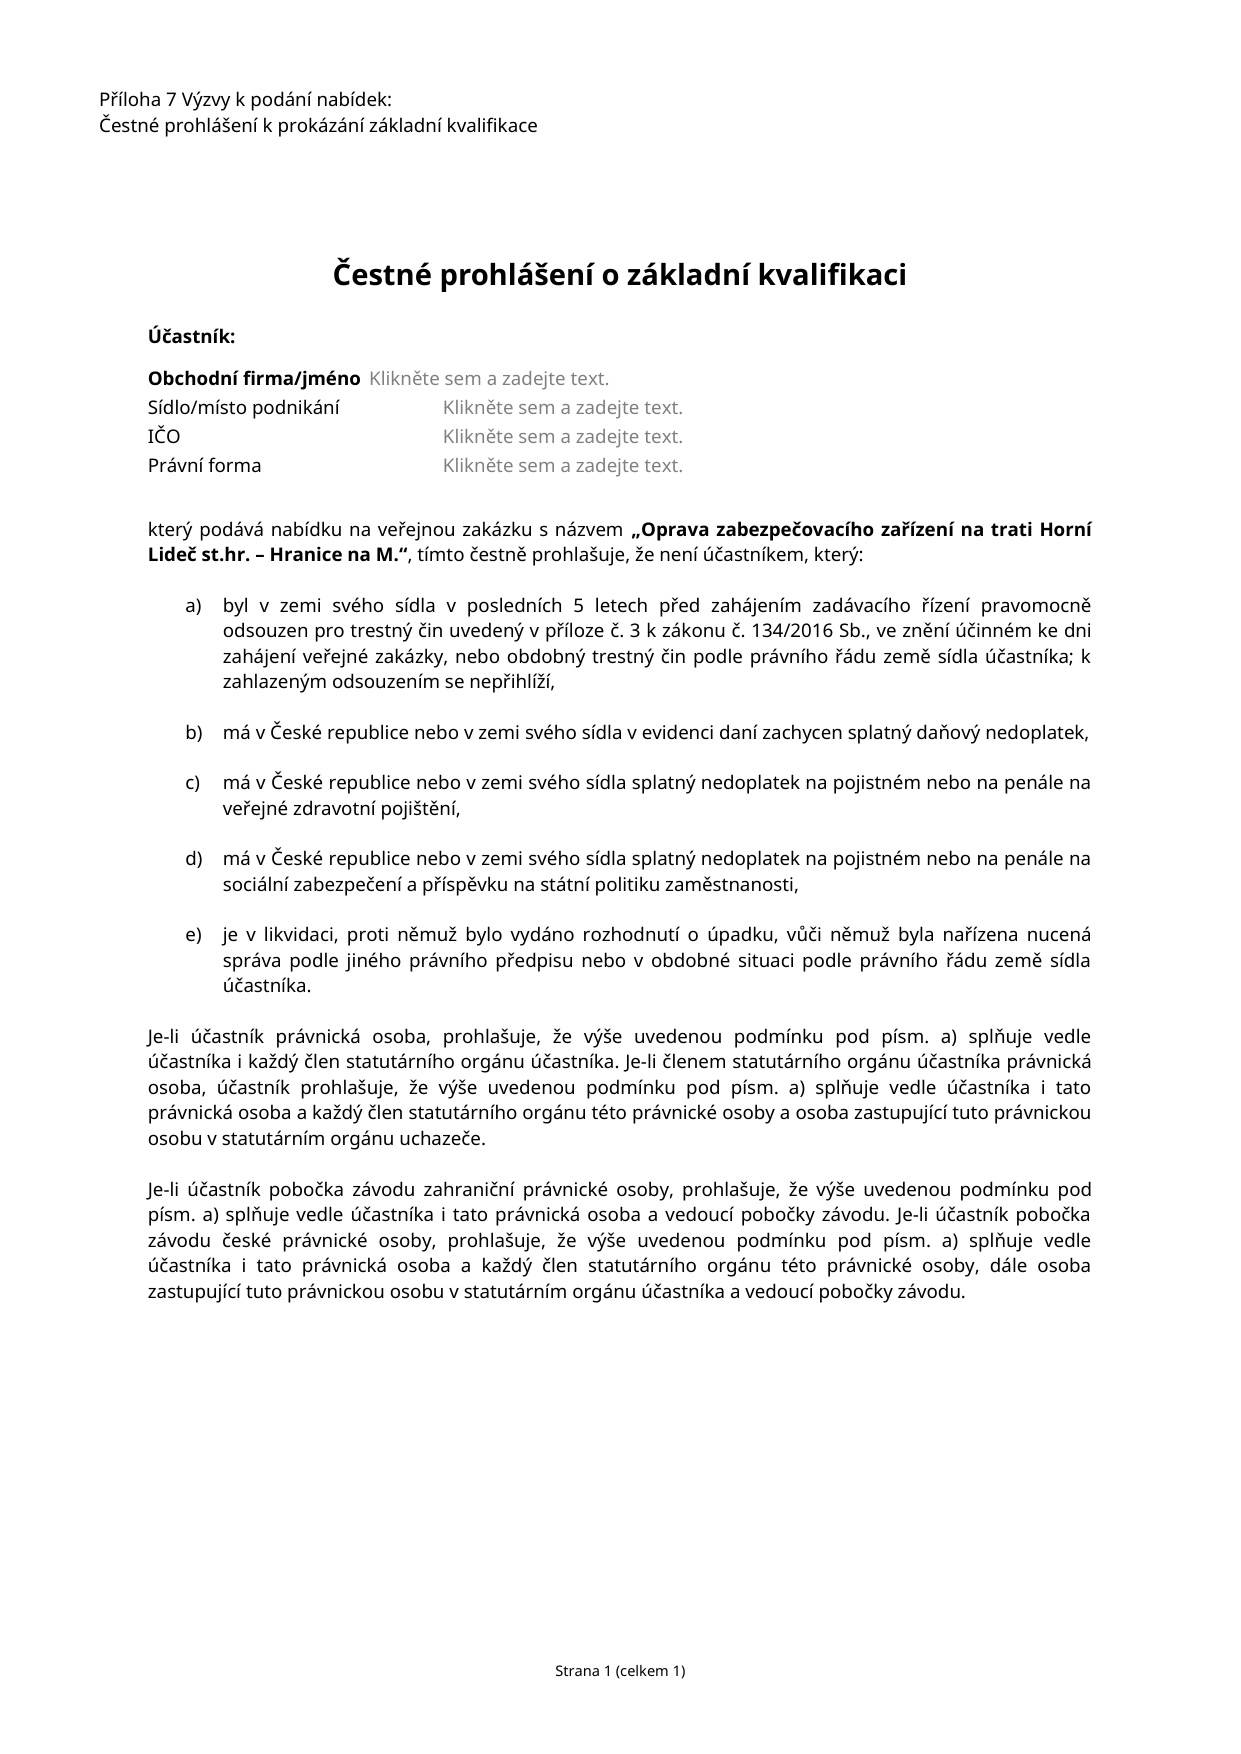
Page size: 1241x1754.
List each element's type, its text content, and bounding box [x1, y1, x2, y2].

list má v České republice nebo v zemi svého sídla splatný nedoplatek na pojistném nebo na penále na sociální zabezpečení a příspěvku na státní politiku zaměstnanosti, [185, 846, 1093, 897]
text Účastník: [148, 318, 1093, 349]
list má v České republice nebo v zemi svého sídla v evidenci daní zachycen splatný daňový nedoplatek, [185, 719, 1093, 744]
list byl v zemi svého sídla v posledních 5 letech před zahájením zadávacího řízení pravomocně odsouzen pro trestný čin uvedený v příloze č. 3 k zákonu č. 134/2016 Sb., ve znění účinném ke dni zahájení veřejné zakázky, nebo obdobný trestný čin podle právního řádu země sídla účastníka; k zahlazeným odsouzením se nepřihlíží, [185, 592, 1093, 694]
text Obchodní firma/jméno [148, 362, 1093, 391]
text IČO [148, 420, 1093, 449]
list je v likvidaci, proti němuž bylo vydáno rozhodnutí o úpadku, vůči němuž byla nařízena nucená správa podle jiného právního předpisu nebo v obdobné situaci podle právního řádu země sídla účastníka. [185, 922, 1093, 998]
text který podává nabídku na veřejnou zakázku s názvem „Oprava zabezpečovacího zařízení na trati Horní Lideč st.hr. – Hranice na M.“, tímto čestně prohlašuje, že není účastníkem, který: [148, 516, 1093, 567]
title Čestné prohlášení o základní kvalifikaci [148, 254, 1093, 293]
list má v České republice nebo v zemi svého sídla splatný nedoplatek na pojistném nebo na penále na veřejné zdravotní pojištění, [185, 769, 1093, 821]
text Sídlo/místo podnikání [148, 391, 1093, 420]
text Právní forma [148, 449, 1093, 478]
text Je-li účastník právnická osoba, prohlašuje, že výše uvedenou podmínku pod písm. a) splňuje vedle účastníka i každý člen statutárního orgánu účastníka. Je-li členem statutárního orgánu účastníka právnická osoba, účastník prohlašuje, že výše uvedenou podmínku pod písm. a) splňuje vedle účastníka i tato právnická osoba a každý člen statutárního orgánu této právnické osoby a osoba zastupující tuto právnickou osobu v statutárním orgánu uchazeče. [148, 1023, 1093, 1151]
text Je-li účastník pobočka závodu zahraniční právnické osoby, prohlašuje, že výše uvedenou podmínku pod písm. a) splňuje vedle účastníka i tato právnická osoba a vedoucí pobočky závodu. Je-li účastník pobočka závodu české právnické osoby, prohlašuje, že výše uvedenou podmínku pod písm. a) splňuje vedle účastníka i tato právnická osoba a každý člen statutárního orgánu této právnické osoby, dále osoba zastupující tuto právnickou osobu v statutárním orgánu účastníka a vedoucí pobočky závodu. [148, 1176, 1093, 1304]
